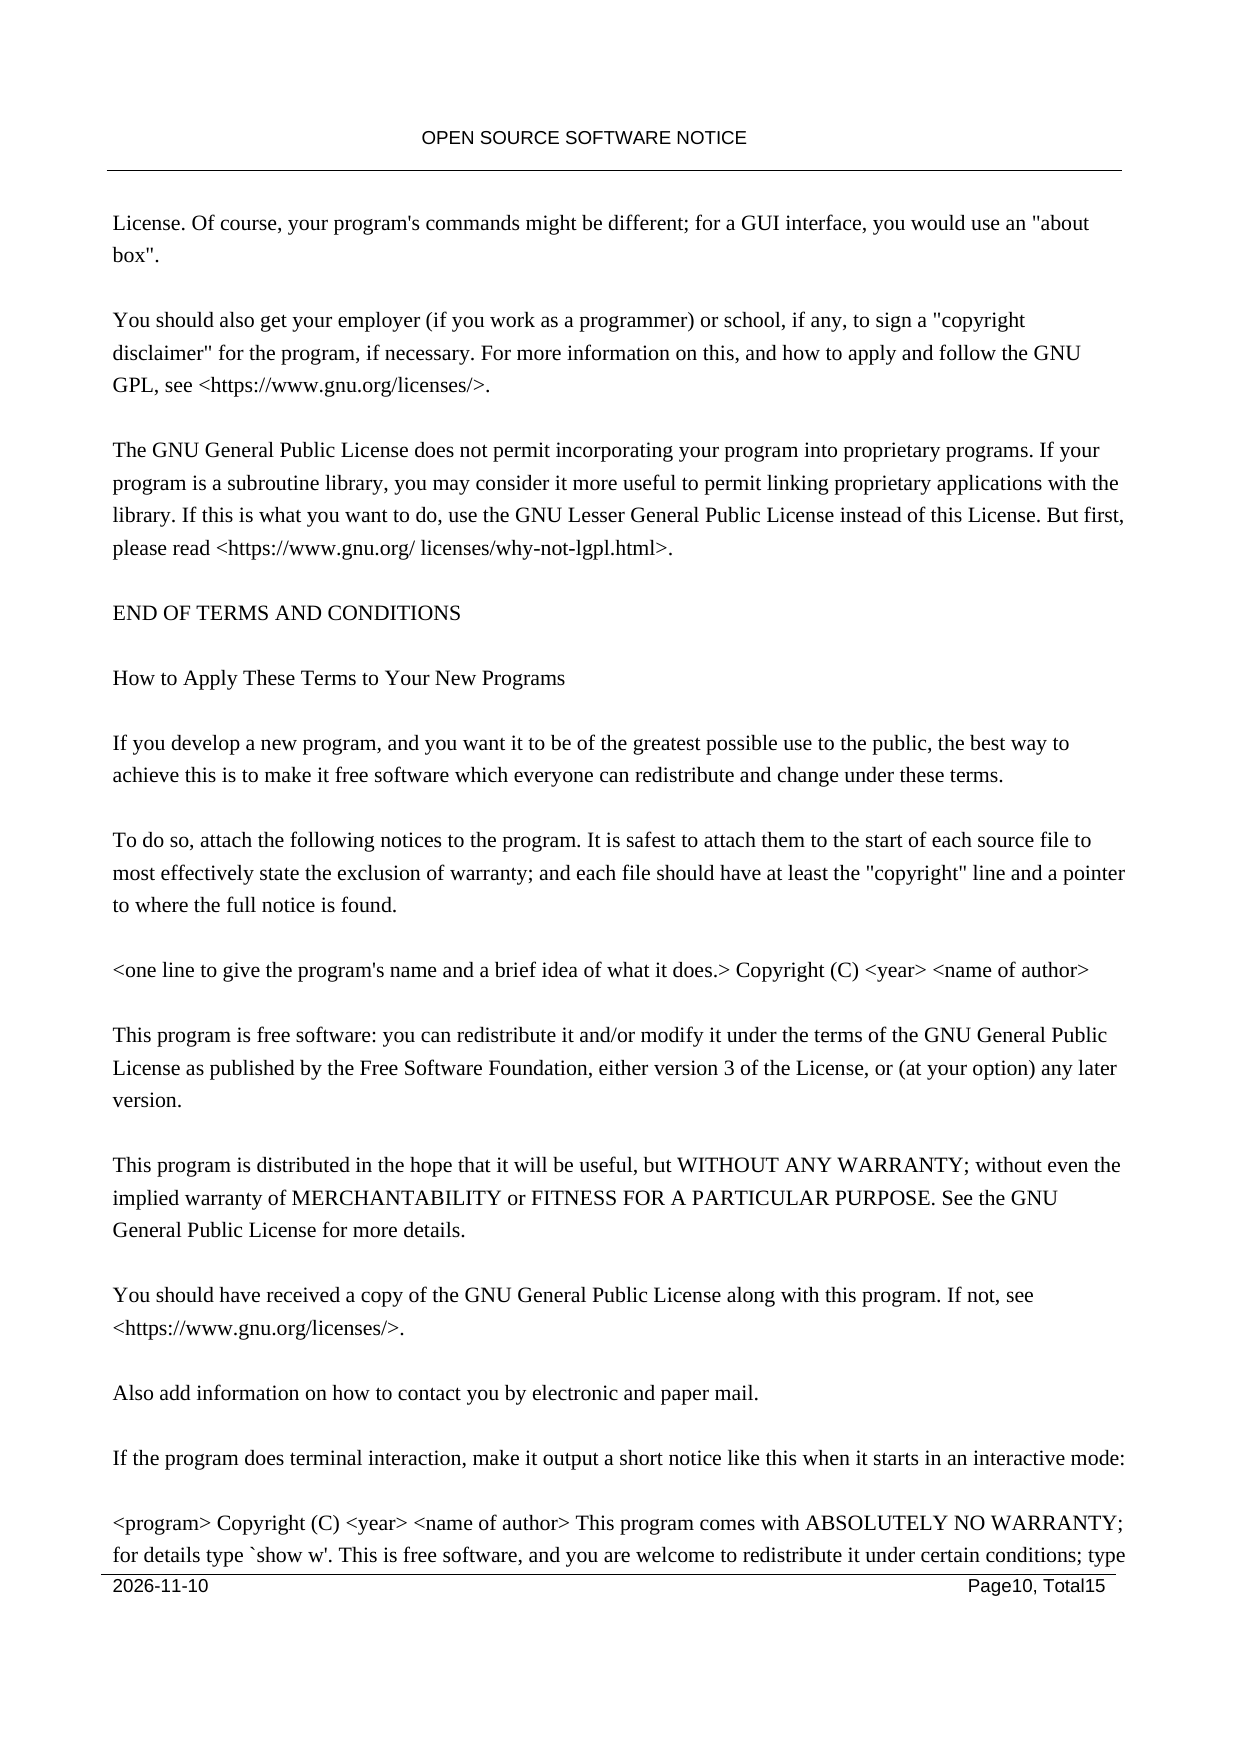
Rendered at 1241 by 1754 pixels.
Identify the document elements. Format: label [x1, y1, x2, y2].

text [112, 206, 1128, 1571]
